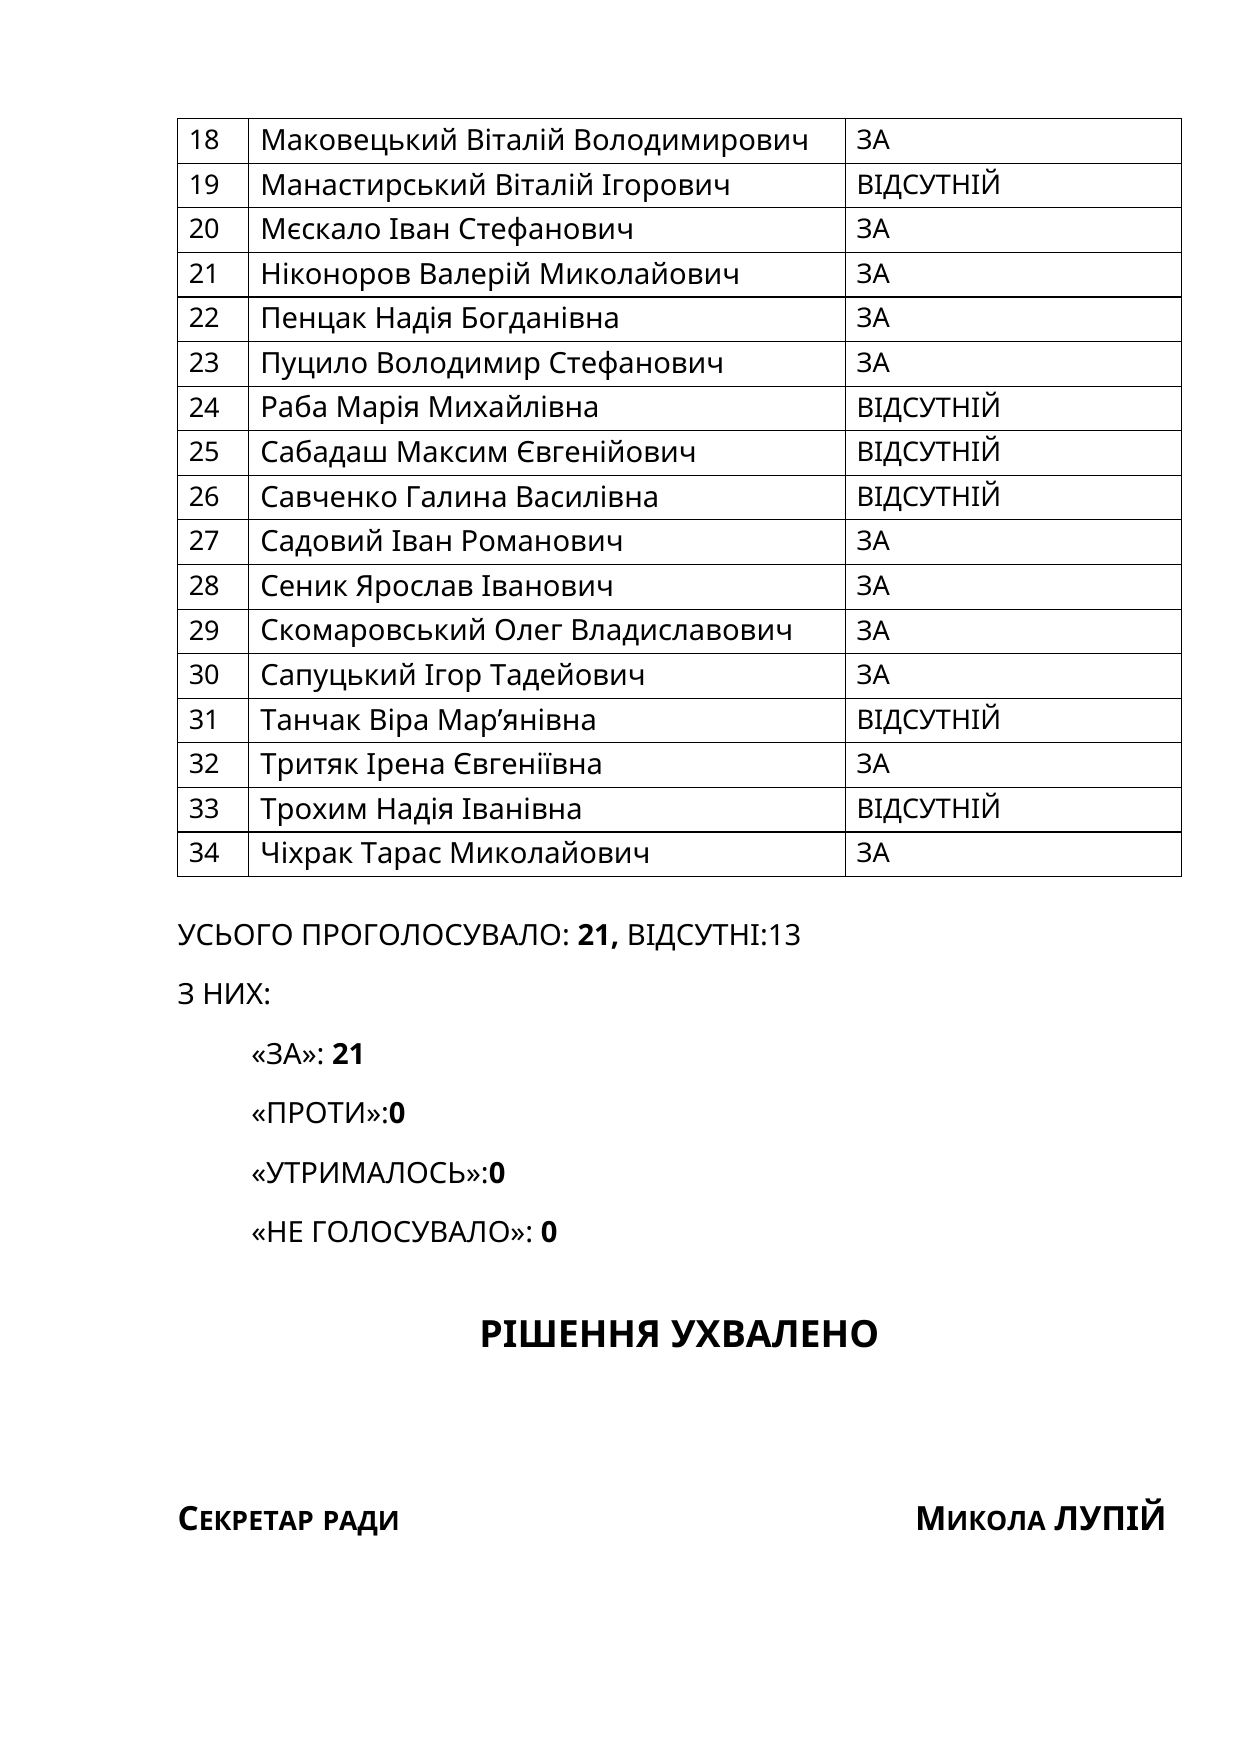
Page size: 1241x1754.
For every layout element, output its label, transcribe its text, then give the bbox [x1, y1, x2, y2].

table_cell ВІДСУТНІЙ [846, 431, 1181, 475]
table_cell Пенцак Надія Богданівна [249, 298, 845, 341]
table_cell 22 [178, 298, 248, 341]
table_cell Сабадаш Максим Євгенійович [249, 431, 845, 475]
text «НЕ ГОЛОСУВАЛО»: 0 [177, 1211, 1181, 1251]
table_cell 25 [178, 431, 248, 475]
table_cell Танчак Віра Мар’янівна [249, 699, 845, 742]
table_cell ЗА [846, 743, 1181, 787]
table_cell ЗА [846, 654, 1181, 698]
table_cell ЗА [846, 342, 1181, 386]
table_cell ЗА [846, 833, 1181, 876]
table_cell ЗА [846, 565, 1181, 608]
table_cell ВІДСУТНІЙ [846, 387, 1181, 430]
table_cell 18 [178, 119, 248, 163]
text Секретар ради Микола ЛУПІЙ [177, 1495, 1181, 1540]
table_cell 20 [178, 208, 248, 252]
table_cell ВІДСУТНІЙ [846, 788, 1181, 831]
table_cell Раба Марія Михайлівна [249, 387, 845, 430]
table_cell ЗА [846, 119, 1181, 163]
table_cell 32 [178, 743, 248, 787]
table_cell Пуцило Володимир Стефанович [249, 342, 845, 386]
text «УТРИМАЛОСЬ»:0 [177, 1152, 1181, 1192]
table_cell Ніконоров Валерій Миколайович [249, 253, 845, 296]
table_cell 28 [178, 565, 248, 608]
text З НИХ: [177, 973, 1181, 1013]
table_cell Савченко Галина Василівна [249, 476, 845, 519]
table_cell ЗА [846, 520, 1181, 564]
text «ЗА»: 21 [177, 1033, 1181, 1073]
table_cell 34 [178, 833, 248, 876]
table_cell Садовий Іван Романович [249, 520, 845, 564]
table_cell 29 [178, 610, 248, 653]
table_cell 23 [178, 342, 248, 386]
text «ПРОТИ»:0 [177, 1092, 1181, 1132]
text Усього проголосувало: 21, ВІДСУТНІ:13 [177, 914, 1181, 954]
table_cell Скомаровський Олег Владиславович [249, 610, 845, 653]
table_cell 21 [178, 253, 248, 296]
table_cell 30 [178, 654, 248, 698]
table_cell Сапуцький Ігор Тадейович [249, 654, 845, 698]
table_cell ЗА [846, 298, 1181, 341]
table_cell 19 [178, 164, 248, 207]
table_cell 31 [178, 699, 248, 742]
table_cell Манастирський Віталій Ігорович [249, 164, 845, 207]
table_cell Трохим Надія Іванівна [249, 788, 845, 831]
table_cell Тритяк Ірена Євгеніївна [249, 743, 845, 787]
text РІШЕННЯ УХВАЛЕНО [177, 1308, 1181, 1359]
table_cell 26 [178, 476, 248, 519]
table_cell 33 [178, 788, 248, 831]
table_cell ЗА [846, 610, 1181, 653]
table_cell 24 [178, 387, 248, 430]
table_cell 27 [178, 520, 248, 564]
table_cell ВІДСУТНІЙ [846, 699, 1181, 742]
table_cell ЗА [846, 253, 1181, 296]
table_cell Сеник Ярослав Іванович [249, 565, 845, 608]
table_cell ВІДСУТНІЙ [846, 164, 1181, 207]
table_cell Маковецький Віталій Володимирович [249, 119, 845, 163]
table_cell Чіхрак Тарас Миколайович [249, 833, 845, 876]
table_cell ВІДСУТНІЙ [846, 476, 1181, 519]
table_cell ЗА [846, 208, 1181, 252]
table_cell Мєскало Іван Стефанович [249, 208, 845, 252]
